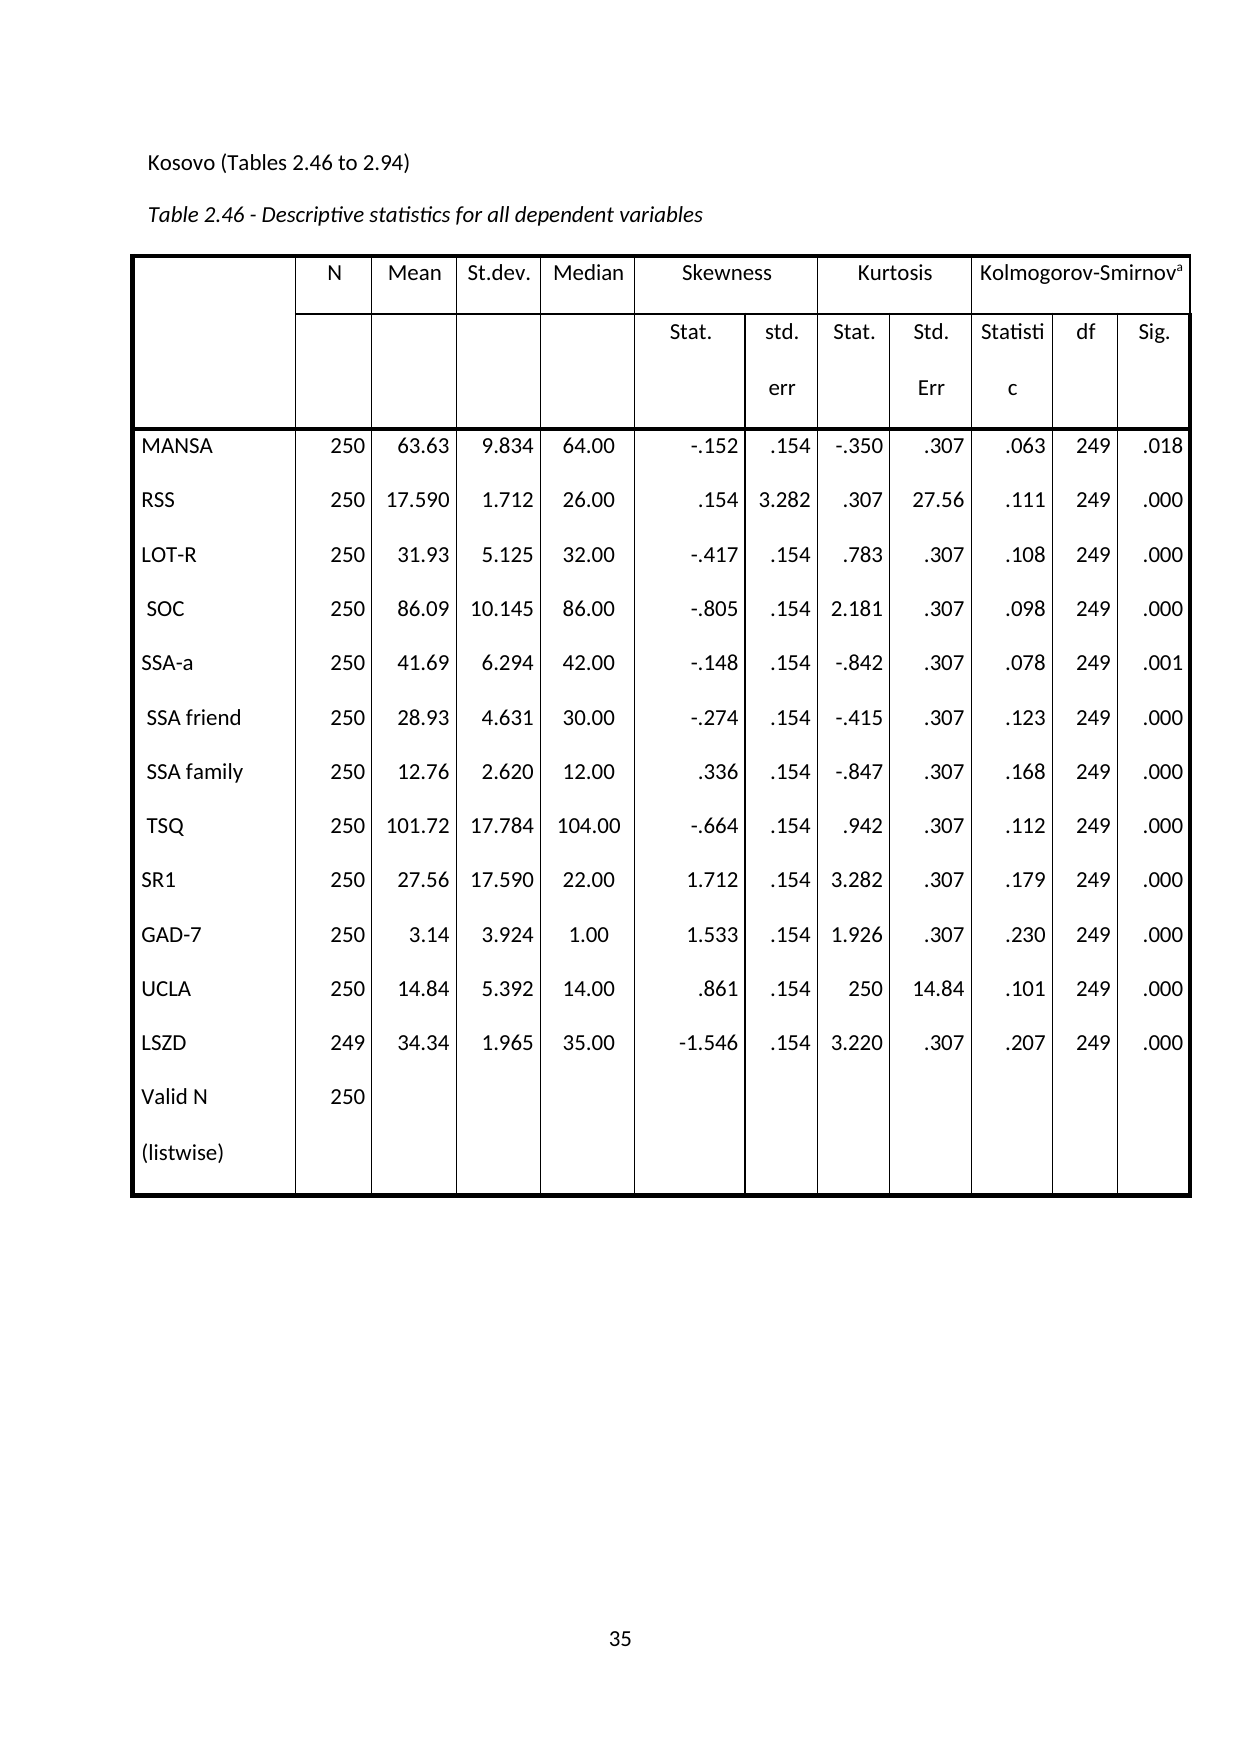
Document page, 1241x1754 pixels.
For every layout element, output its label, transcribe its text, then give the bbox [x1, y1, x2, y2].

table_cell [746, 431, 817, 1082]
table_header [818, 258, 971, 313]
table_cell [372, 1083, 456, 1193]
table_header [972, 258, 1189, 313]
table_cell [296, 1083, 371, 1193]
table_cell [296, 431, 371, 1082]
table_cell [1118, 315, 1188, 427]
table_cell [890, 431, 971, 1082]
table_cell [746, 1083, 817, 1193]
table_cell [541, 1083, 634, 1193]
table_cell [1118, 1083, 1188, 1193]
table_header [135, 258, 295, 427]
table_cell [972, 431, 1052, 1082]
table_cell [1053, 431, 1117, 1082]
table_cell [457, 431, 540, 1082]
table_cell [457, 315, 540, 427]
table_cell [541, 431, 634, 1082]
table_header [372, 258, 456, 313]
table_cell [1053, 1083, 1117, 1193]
text Table 2.46 - Descriptive statistics for all dependent variables [148, 201, 1093, 229]
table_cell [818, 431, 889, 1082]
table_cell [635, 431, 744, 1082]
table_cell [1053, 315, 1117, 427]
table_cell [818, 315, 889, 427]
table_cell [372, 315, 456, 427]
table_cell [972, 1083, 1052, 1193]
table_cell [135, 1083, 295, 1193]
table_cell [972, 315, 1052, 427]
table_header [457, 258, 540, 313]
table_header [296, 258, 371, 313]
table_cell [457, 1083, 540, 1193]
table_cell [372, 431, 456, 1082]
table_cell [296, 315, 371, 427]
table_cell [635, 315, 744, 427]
text Kosovo (Tables 2.46 to 2.94) [148, 148, 1093, 176]
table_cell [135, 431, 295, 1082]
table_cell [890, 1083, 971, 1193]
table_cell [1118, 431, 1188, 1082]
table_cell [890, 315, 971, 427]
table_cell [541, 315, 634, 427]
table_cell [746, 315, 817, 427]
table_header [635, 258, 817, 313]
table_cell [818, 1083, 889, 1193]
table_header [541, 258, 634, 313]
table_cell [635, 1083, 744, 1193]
